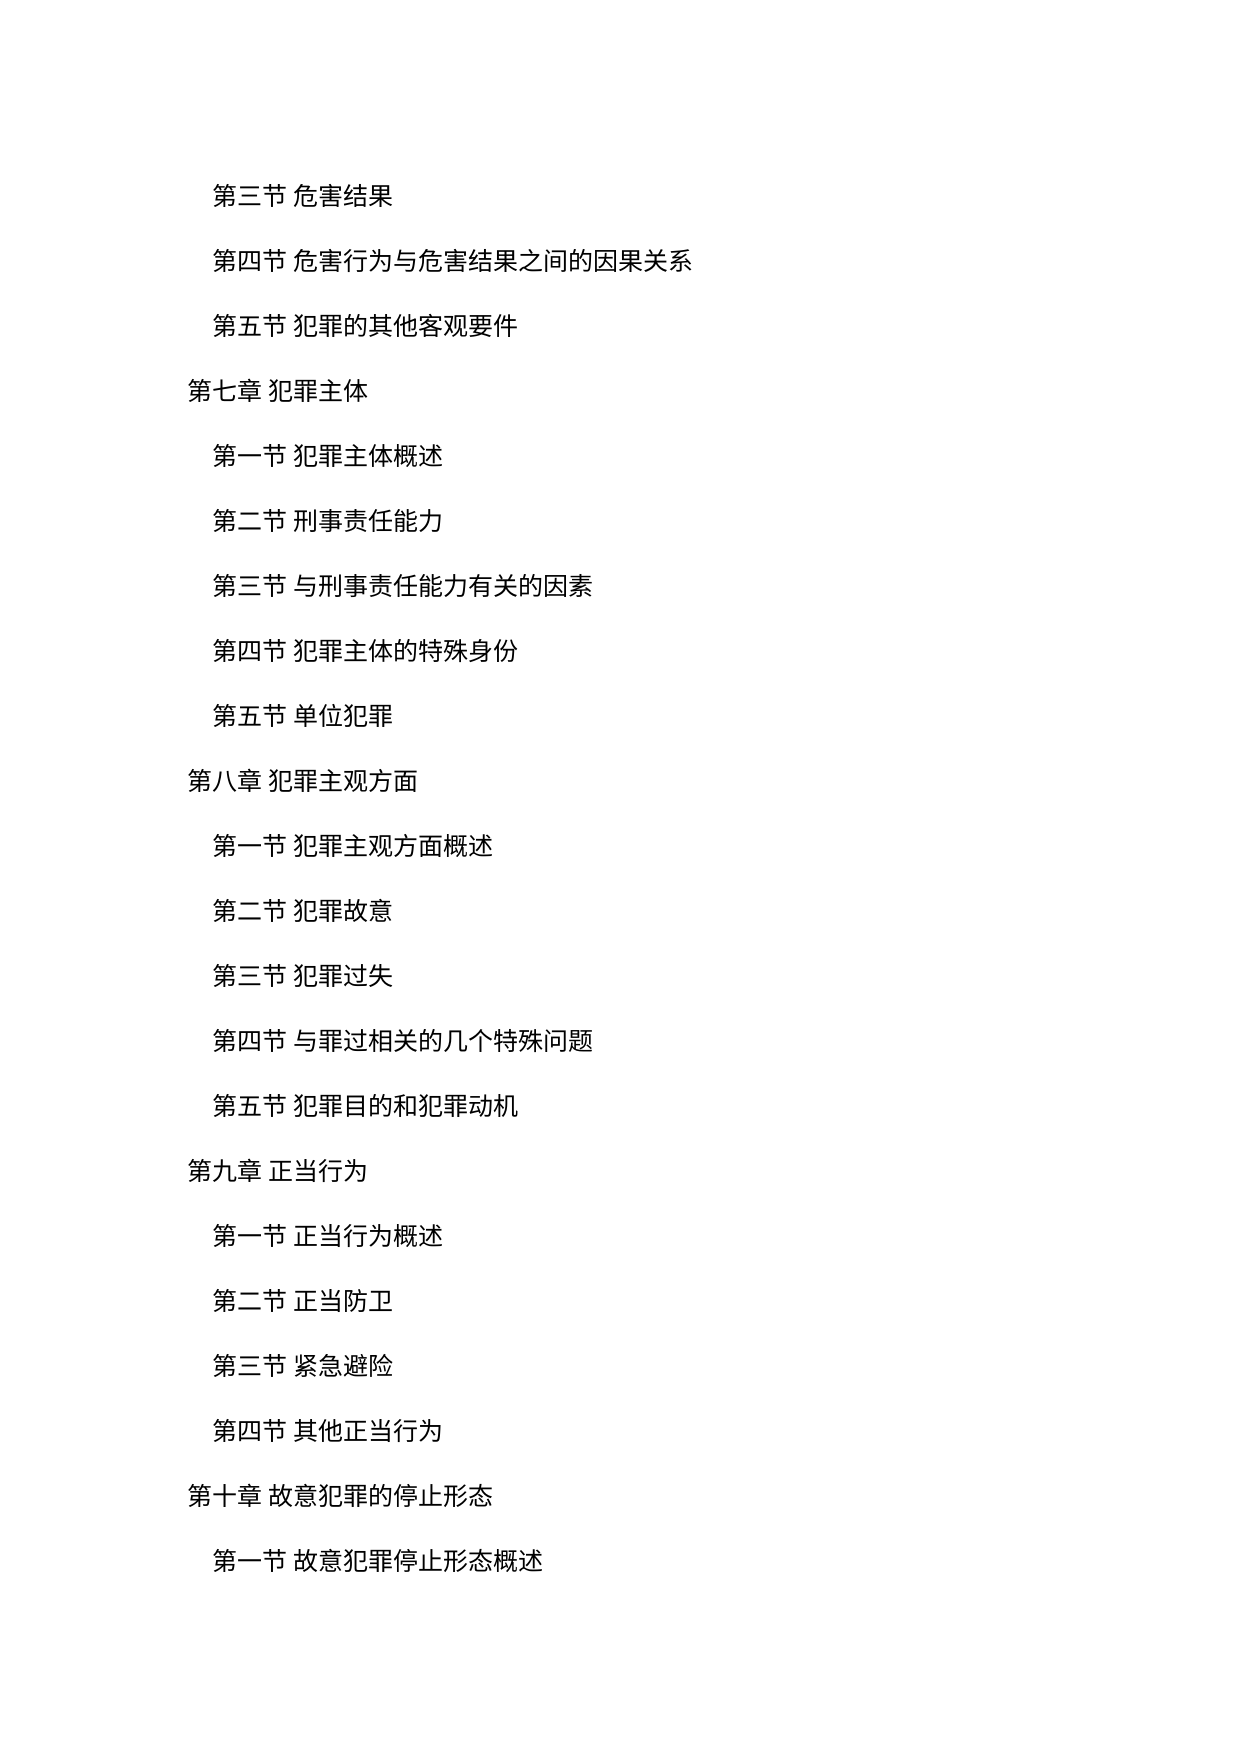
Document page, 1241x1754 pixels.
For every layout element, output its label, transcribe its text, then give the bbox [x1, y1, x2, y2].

text 第四节 犯罪主体的特殊身份 [187, 617, 1053, 682]
text 第十章 故意犯罪的停止形态 [187, 1462, 1053, 1527]
text 第五节 犯罪目的和犯罪动机 [187, 1072, 1053, 1137]
text 第二节 刑事责任能力 [187, 487, 1053, 552]
text 第一节 正当行为概述 [187, 1202, 1053, 1267]
text 第九章 正当行为 [187, 1137, 1053, 1202]
text 第三节 危害结果 [187, 162, 1053, 227]
text 第二节 犯罪故意 [187, 877, 1053, 942]
text 第三节 犯罪过失 [187, 942, 1053, 1007]
text 第四节 与罪过相关的几个特殊问题 [187, 1007, 1053, 1072]
text 第七章 犯罪主体 [187, 357, 1053, 422]
text 第一节 犯罪主观方面概述 [187, 812, 1053, 877]
text 第八章 犯罪主观方面 [187, 747, 1053, 812]
text 第四节 其他正当行为 [187, 1397, 1053, 1462]
text 第三节 紧急避险 [187, 1332, 1053, 1397]
text 第五节 单位犯罪 [187, 682, 1053, 747]
text 第四节 危害行为与危害结果之间的因果关系 [187, 227, 1053, 292]
text 第三节 与刑事责任能力有关的因素 [187, 552, 1053, 617]
text 第一节 犯罪主体概述 [187, 422, 1053, 487]
text 第二节 正当防卫 [187, 1267, 1053, 1332]
text 第五节 犯罪的其他客观要件 [187, 292, 1053, 357]
text 第一节 故意犯罪停止形态概述 [187, 1527, 1053, 1592]
